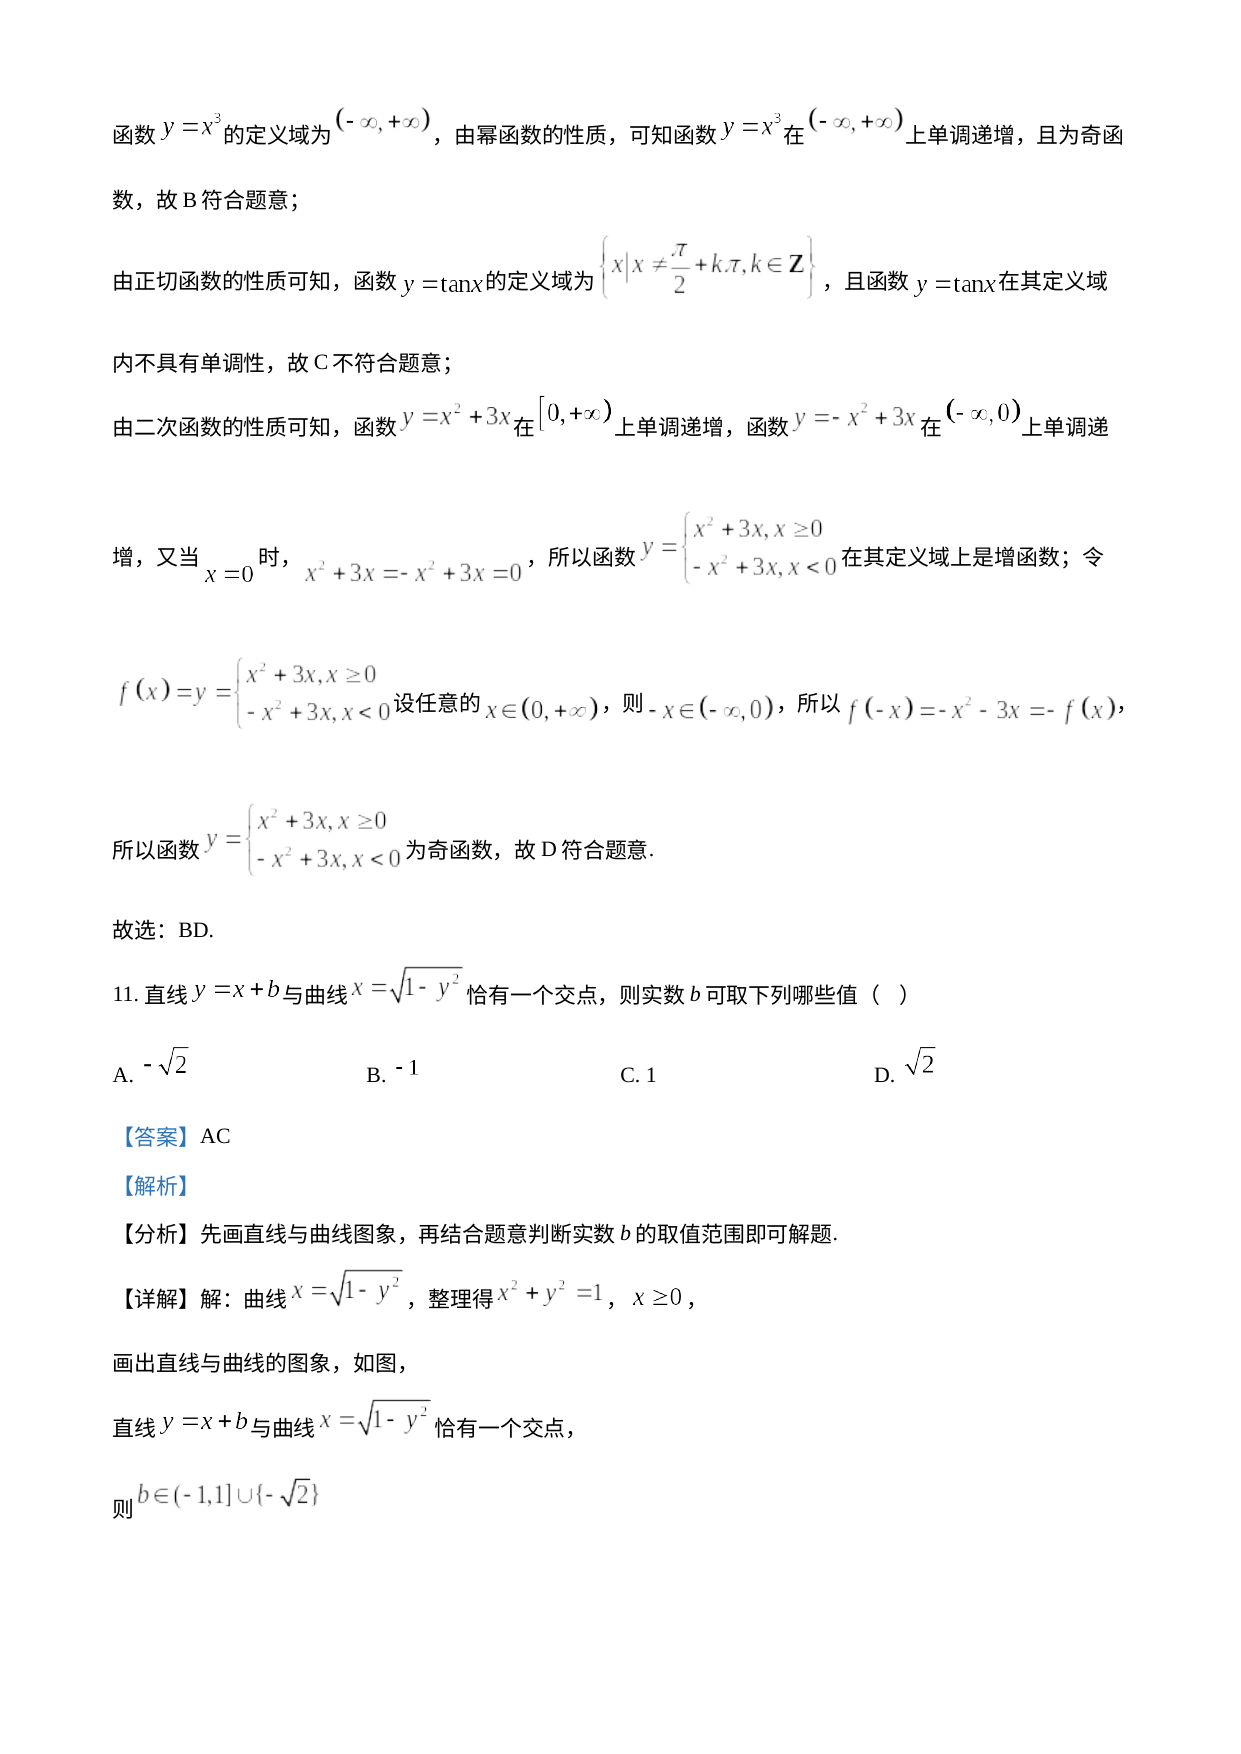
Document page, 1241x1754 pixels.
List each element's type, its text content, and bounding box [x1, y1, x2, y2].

text 【分析】先画直线与曲线图象，再结合题意判断实数b的取值范围即可解题. [112, 1217, 1128, 1249]
text 函数的定义域为，由幂函数的性质，可知函数在上单调递增，且为奇函数，故B符合题意； [112, 102, 1128, 216]
text 由正切函数的性质可知，函数的定义域为，且函数在其定义域内不具有单调性，故C不符合题意； [112, 231, 1128, 378]
text 故选：BD. [112, 913, 1128, 946]
text 画出直线与曲线的图象，如图， [112, 1346, 1128, 1378]
text 【解析】 [112, 1168, 1128, 1201]
text 【详解】解：曲线，整理得，， [112, 1265, 1128, 1330]
text 由二次函数的性质可知，函数在上单调递增，函数在上单调递增，又当时，，所以函数在其定义域上是增函数；令设任意的，则，所以，所以函数为奇函数，故D符合题意. [112, 393, 1128, 897]
text A. B. C. 1 D. [112, 1042, 1128, 1107]
text 11. 直线与曲线恰有一个交点，则实数b可取下列哪些值（ ） [112, 961, 1128, 1026]
text 则 [112, 1475, 1128, 1540]
text 直线与曲线恰有一个交点， [112, 1394, 1128, 1459]
text 【答案】AC [112, 1120, 1128, 1152]
